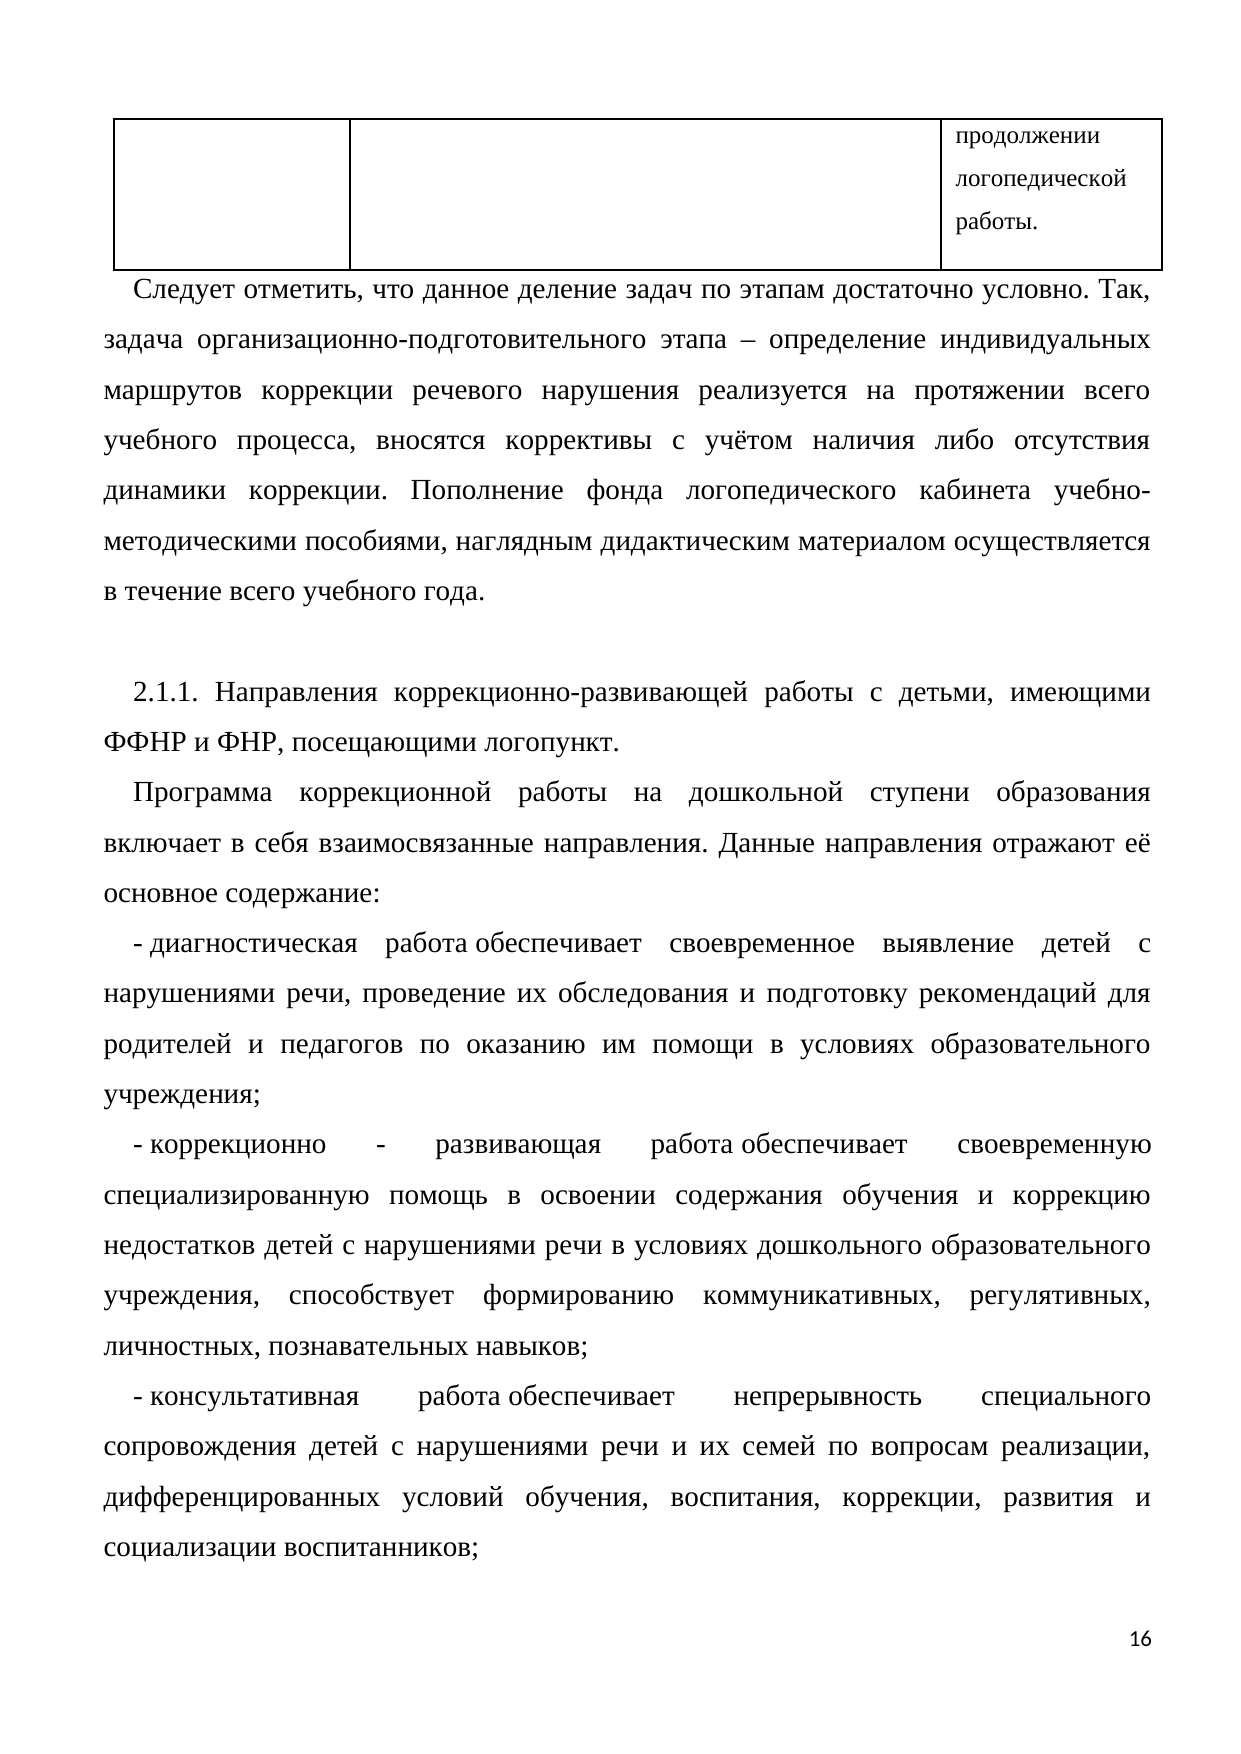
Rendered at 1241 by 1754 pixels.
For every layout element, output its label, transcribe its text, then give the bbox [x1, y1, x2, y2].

text - диагностическая работа обеспечивает своевременное выявление детей с нарушениями речи, проведение их обследования и подготовку рекомендаций для родителей и педагогов по оказанию им помощи в условиях образовательного учреждения; [103, 925, 1152, 1110]
text Программа коррекционной работы на дошкольной ступени образования включает в себя взаимосвязанные направления. Данные направления отражают её основное содержание: [103, 774, 1152, 908]
text 2.1.1. Направления коррекционно-развивающей работы с детьми, имеющими ФФНР и ФНР, посещающими логопункт. [103, 674, 1152, 758]
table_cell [115, 120, 349, 269]
text - коррекционно - развивающая работа обеспечивает своевременную специализированную помощь в освоении содержания обучения и коррекцию недостатков детей с нарушениями речи в условиях дошкольного образовательного учреждения, способствует формированию коммуникативных, регулятивных, личностных, познавательных навыков; [103, 1127, 1152, 1361]
text - консультативная работа обеспечивает непрерывность специального сопровождения детей с нарушениями речи и их семей по вопросам реализации, дифференцированных условий обучения, воспитания, коррекции, развития и социализации воспитанников; [103, 1378, 1152, 1563]
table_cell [351, 120, 940, 269]
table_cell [942, 120, 1161, 269]
text Следует отметить, что данное деление задач по этапам достаточно условно. Так, задача организационно-подготовительного этапа – определение индивидуальных маршрутов коррекции речевого нарушения реализуется на протяжении всего учебного процесса, вносятся коррективы с учётом наличия либо отсутствия динамики коррекции. Пополнение фонда логопедического кабинета учебно-методическими пособиями, наглядным дидактическим материалом осуществляется в течение всего учебного года. [103, 271, 1152, 607]
